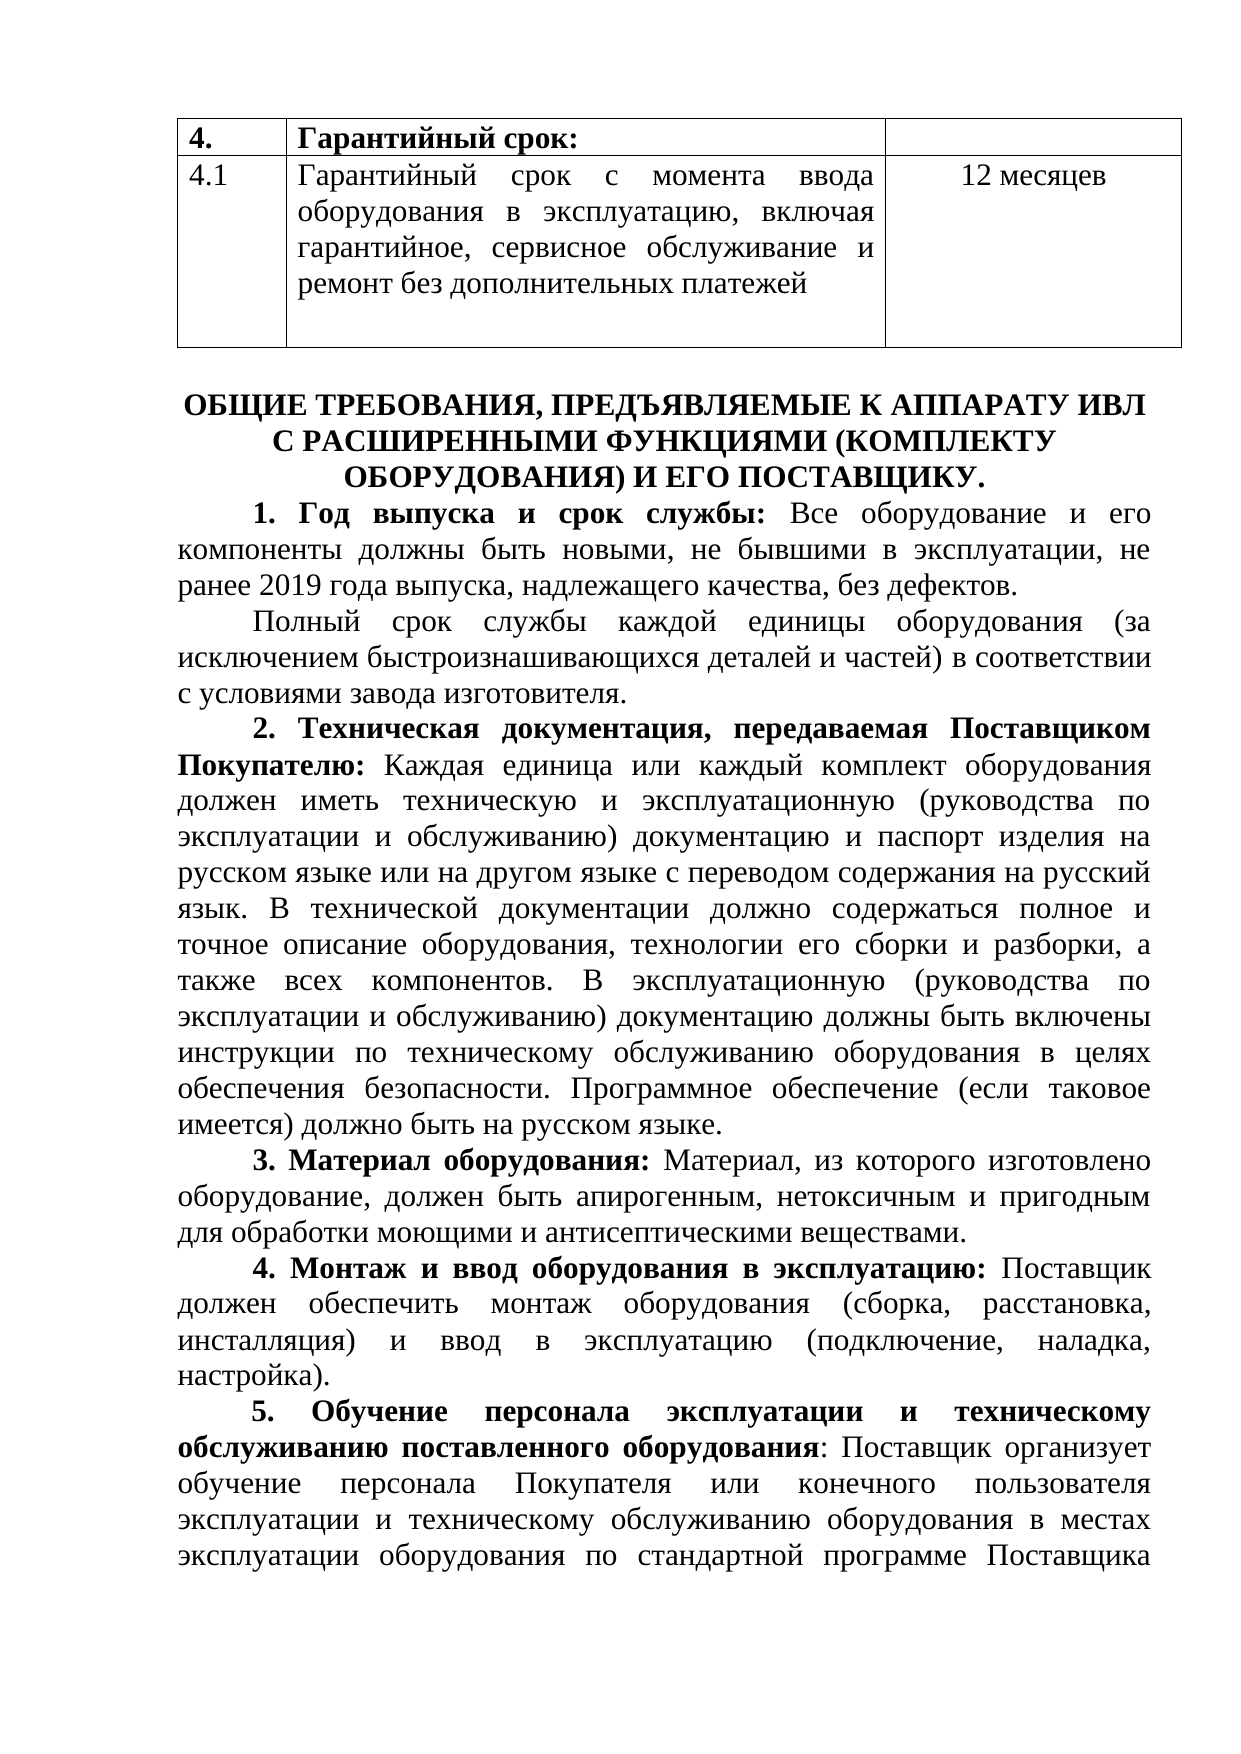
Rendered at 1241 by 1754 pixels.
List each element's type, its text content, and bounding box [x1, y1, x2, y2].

text 1. Год выпуска и срок службы: Все оборудование и его компоненты должны быть новыми, не бывшими в эксплуатации, не ранее 2019 года выпуска, надлежащего качества, без дефектов. [177, 494, 1152, 602]
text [177, 1393, 1152, 1572]
text ОБЩИЕ ТРЕБОВАНИЯ, ПРЕДЪЯВЛЯЕМЫЕ К АППАРАТУ ИВЛ С РАСШИРЕННЫМИ ФУНКЦИЯМИ (КОМПЛЕКТУ ОБОРУДОВАНИЯ) И ЕГО ПОСТАВЩИКУ. [177, 386, 1152, 494]
table_cell 4.1 [178, 156, 286, 347]
text 4. Монтаж и ввод оборудования в эксплуатацию: Поставщик должен обеспечить монтаж оборудования (сборка, расстановка, инсталляция) и ввод в эксплуатацию (подключение, наладка, настройка). [177, 1249, 1152, 1393]
text Полный срок службы каждой единицы оборудования (за исключением быстроизнашивающихся деталей и частей) в соответствии с условиями завода изготовителя. [177, 602, 1152, 710]
table_cell [886, 119, 1181, 155]
table_cell Гарантийный срок: [287, 119, 885, 155]
table_cell Гарантийный срок с момента ввода оборудования в эксплуатацию, включая гарантийное, сервисное обслуживание и ремонт без дополнительных платежей [287, 156, 885, 347]
table_cell 4. [178, 119, 286, 155]
text 2. Техническая документация, передаваемая Поставщиком Покупателю: Каждая единица или каждый комплект оборудования должен иметь техническую и эксплуатационную (руководства по эксплуатации и обслуживанию) документацию и паспорт изделия на русском языке или на другом языке с переводом содержания на русский язык. В технической документации должно содержаться полное и точное описание оборудования, технологии его сборки и разборки, а также всех компонентов. В эксплуатационную (руководства по эксплуатации и обслуживанию) документацию должны быть включены инструкции по техническому обслуживанию оборудования в целях обеспечения безопасности. Программное обеспечение (если таковое имеется) должно быть на русском языке. [177, 710, 1152, 1141]
table_cell 12 месяцев [886, 156, 1181, 347]
text 3. Материал оборудования: Материал, из которого изготовлено оборудование, должен быть апирогенным, нетоксичным и пригодным для обработки моющими и антисептическими веществами. [177, 1141, 1152, 1249]
